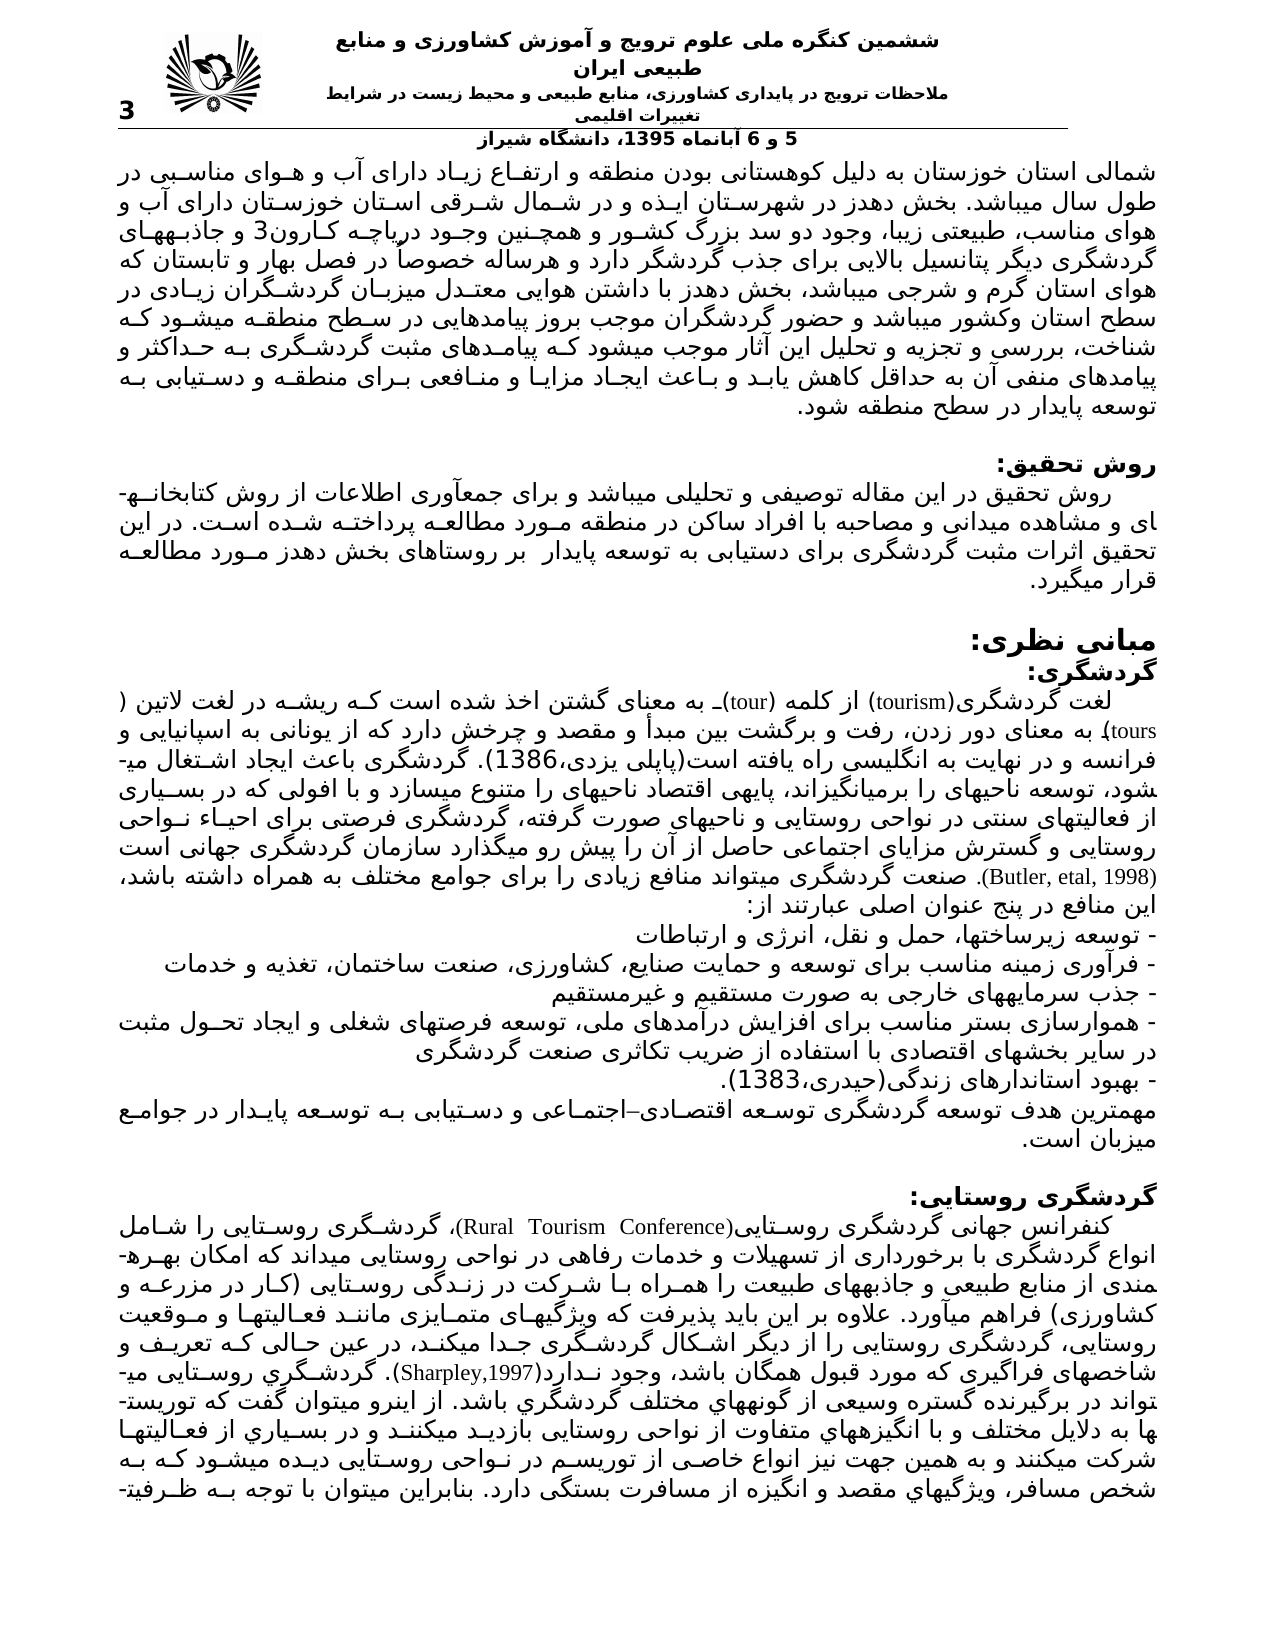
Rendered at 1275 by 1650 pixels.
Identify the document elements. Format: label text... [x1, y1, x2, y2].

text - توسعه زیرساختها، حمل و نقل، انرژی و ارتباطات [118, 920, 1157, 949]
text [118, 158, 1157, 420]
text لغت گردشگری(tourism) از کلمه (tour) به معنای گشتن اخذ شده است که ریشه در لغت لاتین (tours) به معنای دور زدن، رفت و برگشت بین مبدأ و مقصد و چرخش دارد که از یونانی به اسپانیایی و فرانسه و در نهایت به انگلیسی راه یافته است(پاپلی یزدی،1386). گردشگری باعث ایجاد اشتغال میشود، توسعه ناحیهای را برمیانگیزاند، پایهی اقتصاد ناحیهای را متنوع میسازد و با افولی که در بسیاری از فعالیتهای سنتی در نواحی روستایی و ناحیهای صورت گرفته، گردشگری فرصتی برای احیاء نواحی روستایی و گسترش مزایای اجتماعی حاصل از آن را پیش رو میگذارد سازمان گردشگری جهانی است (Butler, etal, 1998). صنعت گردشگری میتواند منافع زیادی را برای جوامع مختلف به همراه داشته باشد، این منافع در پنج عنوان اصلی عبارتند از: [118, 687, 1157, 920]
text - بهبود استاندارهای زندگی(حیدری،1383). [118, 1066, 1157, 1095]
text مبانی نظری: [118, 623, 1157, 657]
text روش تحقیق در این مقاله توصیفی و تحلیلی میباشد و برای جمعآوری اطلاعات از روش کتابخانهای و مشاهده میدانی و مصاحبه با افراد ساکن در منطقه مورد مطالعه پرداخته شده است. در این تحقیق اثرات مثبت گردشگری برای دستیابی به توسعه پایدار بر روستاهای بخش دهدز مورد مطالعه قرار میگیرد. [118, 478, 1157, 595]
text - هموارسازی بستر مناسب برای افزایش درآمدهای ملی، توسعه فرصتهای شغلی و ایجاد تحول مثبت در سایر بخشهای اقتصادی با استفاده از ضریب تکاثری صنعت گردشگری [118, 1007, 1157, 1066]
text روش تحقیق: [118, 449, 1157, 478]
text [118, 1211, 1157, 1503]
text - فرآوری زمینه مناسب برای توسعه و حمایت صنایع، کشاورزی، صنعت ساختمان، تغذیه و خدمات [118, 949, 1157, 978]
text گردشگری روستایی: [118, 1182, 1157, 1211]
text گردشگری: [118, 657, 1157, 687]
text - جذب سرمایههای خارجی به صورت مستقیم و غیرمستقیم [118, 978, 1157, 1007]
text مهمترین هدف توسعه گردشگری توسعه اقتصادی–اجتماعی و دستیابی به توسعه پایدار در جوامع میزبان است. [118, 1095, 1157, 1153]
picture [164, 32, 263, 114]
